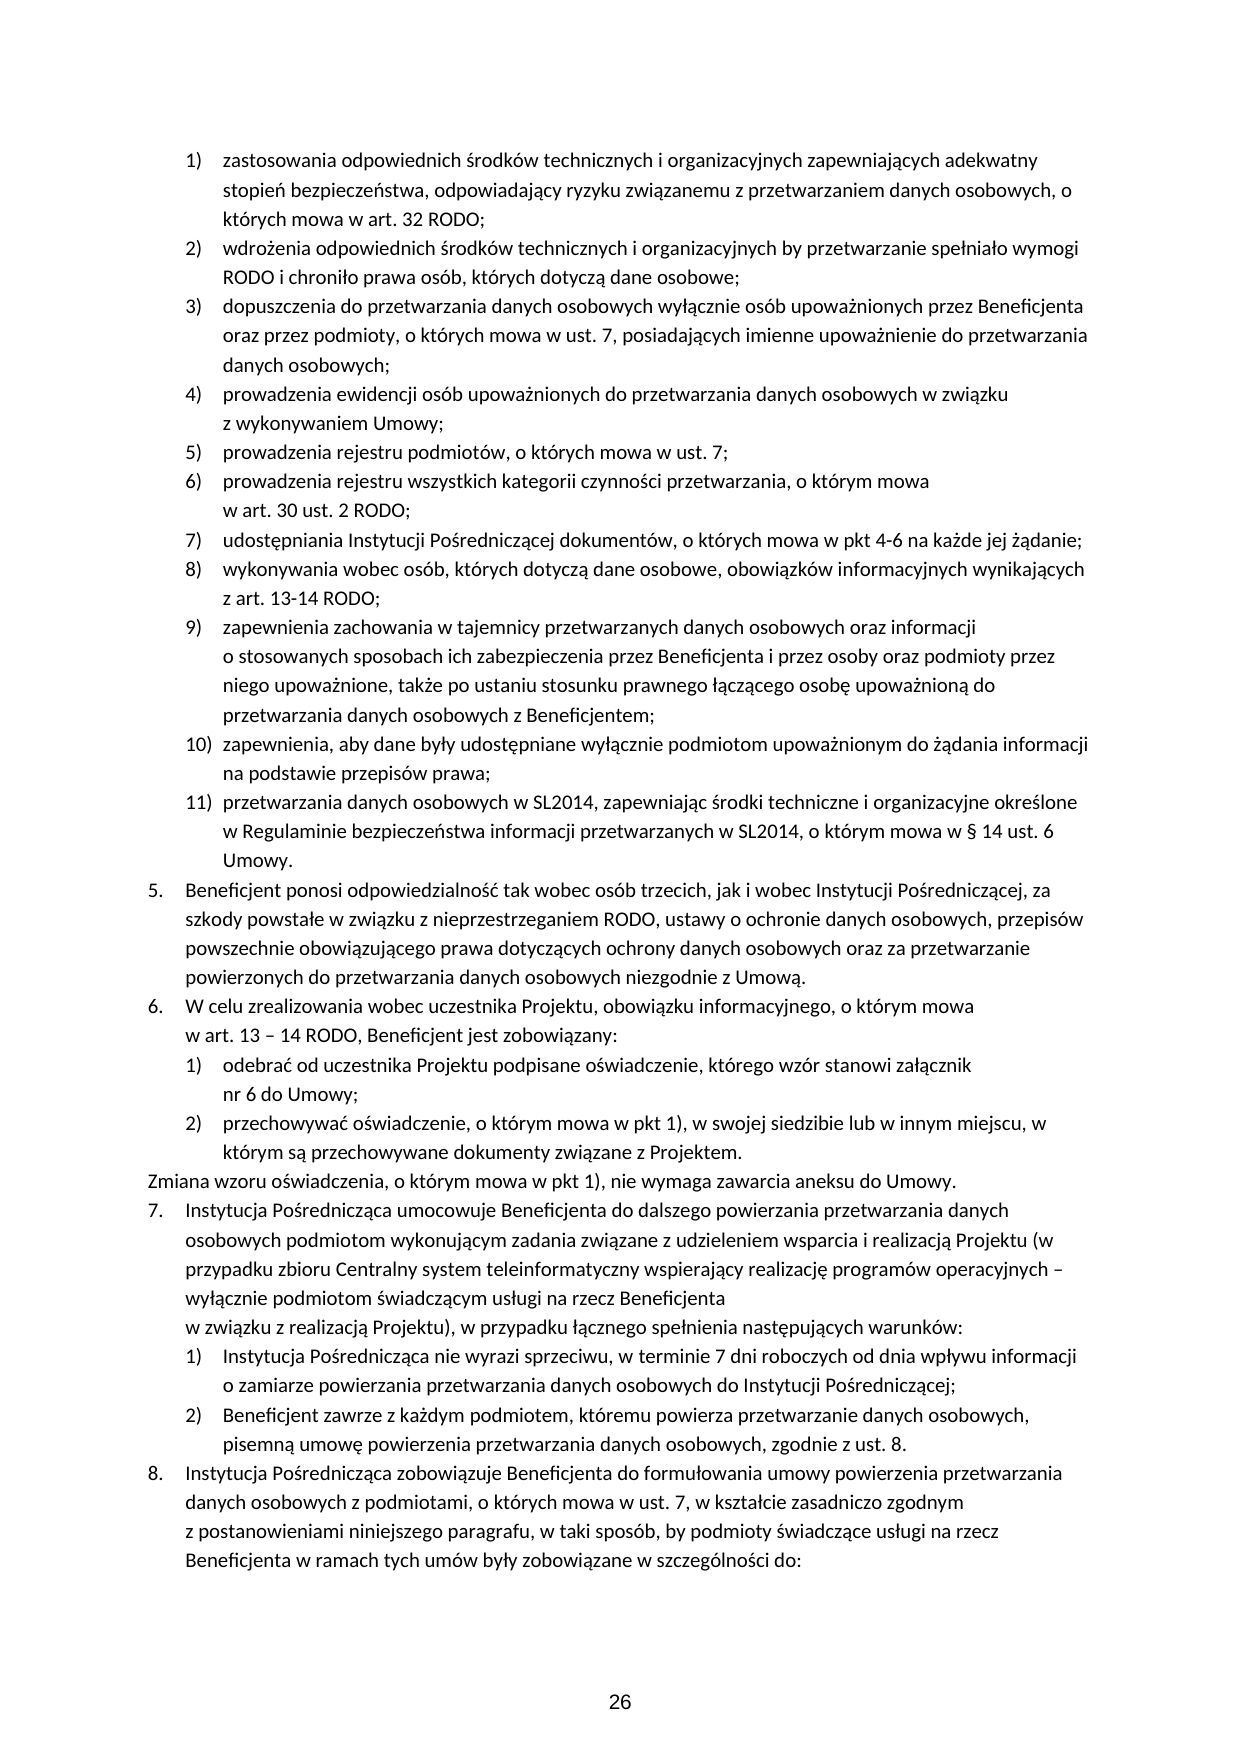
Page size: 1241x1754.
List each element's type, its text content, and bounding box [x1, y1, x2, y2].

list Instytucja Pośrednicząca nie wyrazi sprzeciwu, w terminie 7 dni roboczych od dnia wpływu informacji o zamiarze powierzania przetwarzania danych osobowych do Instytucji Pośredniczącej; [185, 1343, 1092, 1398]
list zapewnienia zachowania w tajemnicy przetwarzanych danych osobowych oraz informacji o stosowanych sposobach ich zabezpieczenia przez Beneficjenta i przez osoby oraz podmioty przez niego upoważnione, także po ustaniu stosunku prawnego łączącego osobę upoważnioną do przetwarzania danych osobowych z Beneficjentem; [185, 614, 1092, 727]
list odebrać od uczestnika Projektu podpisane oświadczenie, którego wzór stanowi załącznik nr 6 do Umowy; [185, 1052, 1092, 1106]
list Beneficjent zawrze z każdym podmiotem, któremu powierza przetwarzanie danych osobowych, pisemną umowę powierzenia przetwarzania danych osobowych, zgodnie z ust. 8. [185, 1402, 1092, 1456]
list Instytucja Pośrednicząca zobowiązuje Beneficjenta do formułowania umowy powierzenia przetwarzania danych osobowych z podmiotami, o których mowa w ust. 7, w kształcie zasadniczo zgodnym z postanowieniami niniejszego paragrafu, w taki sposób, by podmioty świadczące usługi na rzecz Beneficjenta w ramach tych umów były zobowiązane w szczególności do: [148, 1460, 1092, 1573]
list dopuszczenia do przetwarzania danych osobowych wyłącznie osób upoważnionych przez Beneficjenta oraz przez podmioty, o których mowa w ust. 7, posiadających imienne upoważnienie do przetwarzania danych osobowych; [185, 293, 1092, 377]
list wykonywania wobec osób, których dotyczą dane osobowe, obowiązków informacyjnych wynikających z art. 13-14 RODO; [185, 556, 1092, 611]
list W celu zrealizowania wobec uczestnika Projektu, obowiązku informacyjnego, o którym mowa w art. 13 – 14 RODO, Beneficjent jest zobowiązany: [148, 993, 1092, 1048]
list zastosowania odpowiednich środków technicznych i organizacyjnych zapewniających adekwatny stopień bezpieczeństwa, odpowiadający ryzyku związanemu z przetwarzaniem danych osobowych, o których mowa w art. 32 RODO; [185, 148, 1092, 231]
list prowadzenia rejestru podmiotów, o których mowa w ust. 7; [185, 439, 1092, 465]
list udostępniania Instytucji Pośredniczącej dokumentów, o których mowa w pkt 4-6 na każde jej żądanie; [185, 527, 1092, 552]
list wdrożenia odpowiednich środków technicznych i organizacyjnych by przetwarzanie spełniało wymogi RODO i chroniło prawa osób, których dotyczą dane osobowe; [185, 235, 1092, 290]
list prowadzenia ewidencji osób upoważnionych do przetwarzania danych osobowych w związku z wykonywaniem Umowy; [185, 381, 1092, 436]
list przetwarzania danych osobowych w SL2014, zapewniając środki techniczne i organizacyjne określone w Regulaminie bezpieczeństwa informacji przetwarzanych w SL2014, o którym mowa w § 14 ust. 6 Umowy. [185, 789, 1092, 873]
text Zmiana wzoru oświadczenia, o którym mowa w pkt 1), nie wymaga zawarcia aneksu do Umowy. [148, 1168, 1092, 1194]
list Instytucja Pośrednicząca umocowuje Beneficjenta do dalszego powierzania przetwarzania danych osobowych podmiotom wykonującym zadania związane z udzieleniem wsparcia i realizacją Projektu (w przypadku zbioru Centralny system teleinformatyczny wspierający realizację programów operacyjnych – wyłącznie podmiotom świadczącym usługi na rzecz Beneficjenta w związku z realizacją Projektu), w przypadku łącznego spełnienia następujących warunków: [148, 1198, 1092, 1340]
list zapewnienia, aby dane były udostępniane wyłącznie podmiotom upoważnionym do żądania informacji na podstawie przepisów prawa; [185, 731, 1092, 786]
list Beneficjent ponosi odpowiedzialność tak wobec osób trzecich, jak i wobec Instytucji Pośredniczącej, za szkody powstałe w związku z nieprzestrzeganiem RODO, ustawy o ochronie danych osobowych, przepisów powszechnie obowiązującego prawa dotyczących ochrony danych osobowych oraz za przetwarzanie powierzonych do przetwarzania danych osobowych niezgodnie z Umową. [148, 877, 1092, 990]
list przechowywać oświadczenie, o którym mowa w pkt 1), w swojej siedzibie lub w innym miejscu, w którym są przechowywane dokumenty związane z Projektem. [185, 1110, 1092, 1165]
list prowadzenia rejestru wszystkich kategorii czynności przetwarzania, o którym mowa w art. 30 ust. 2 RODO; [185, 468, 1092, 523]
